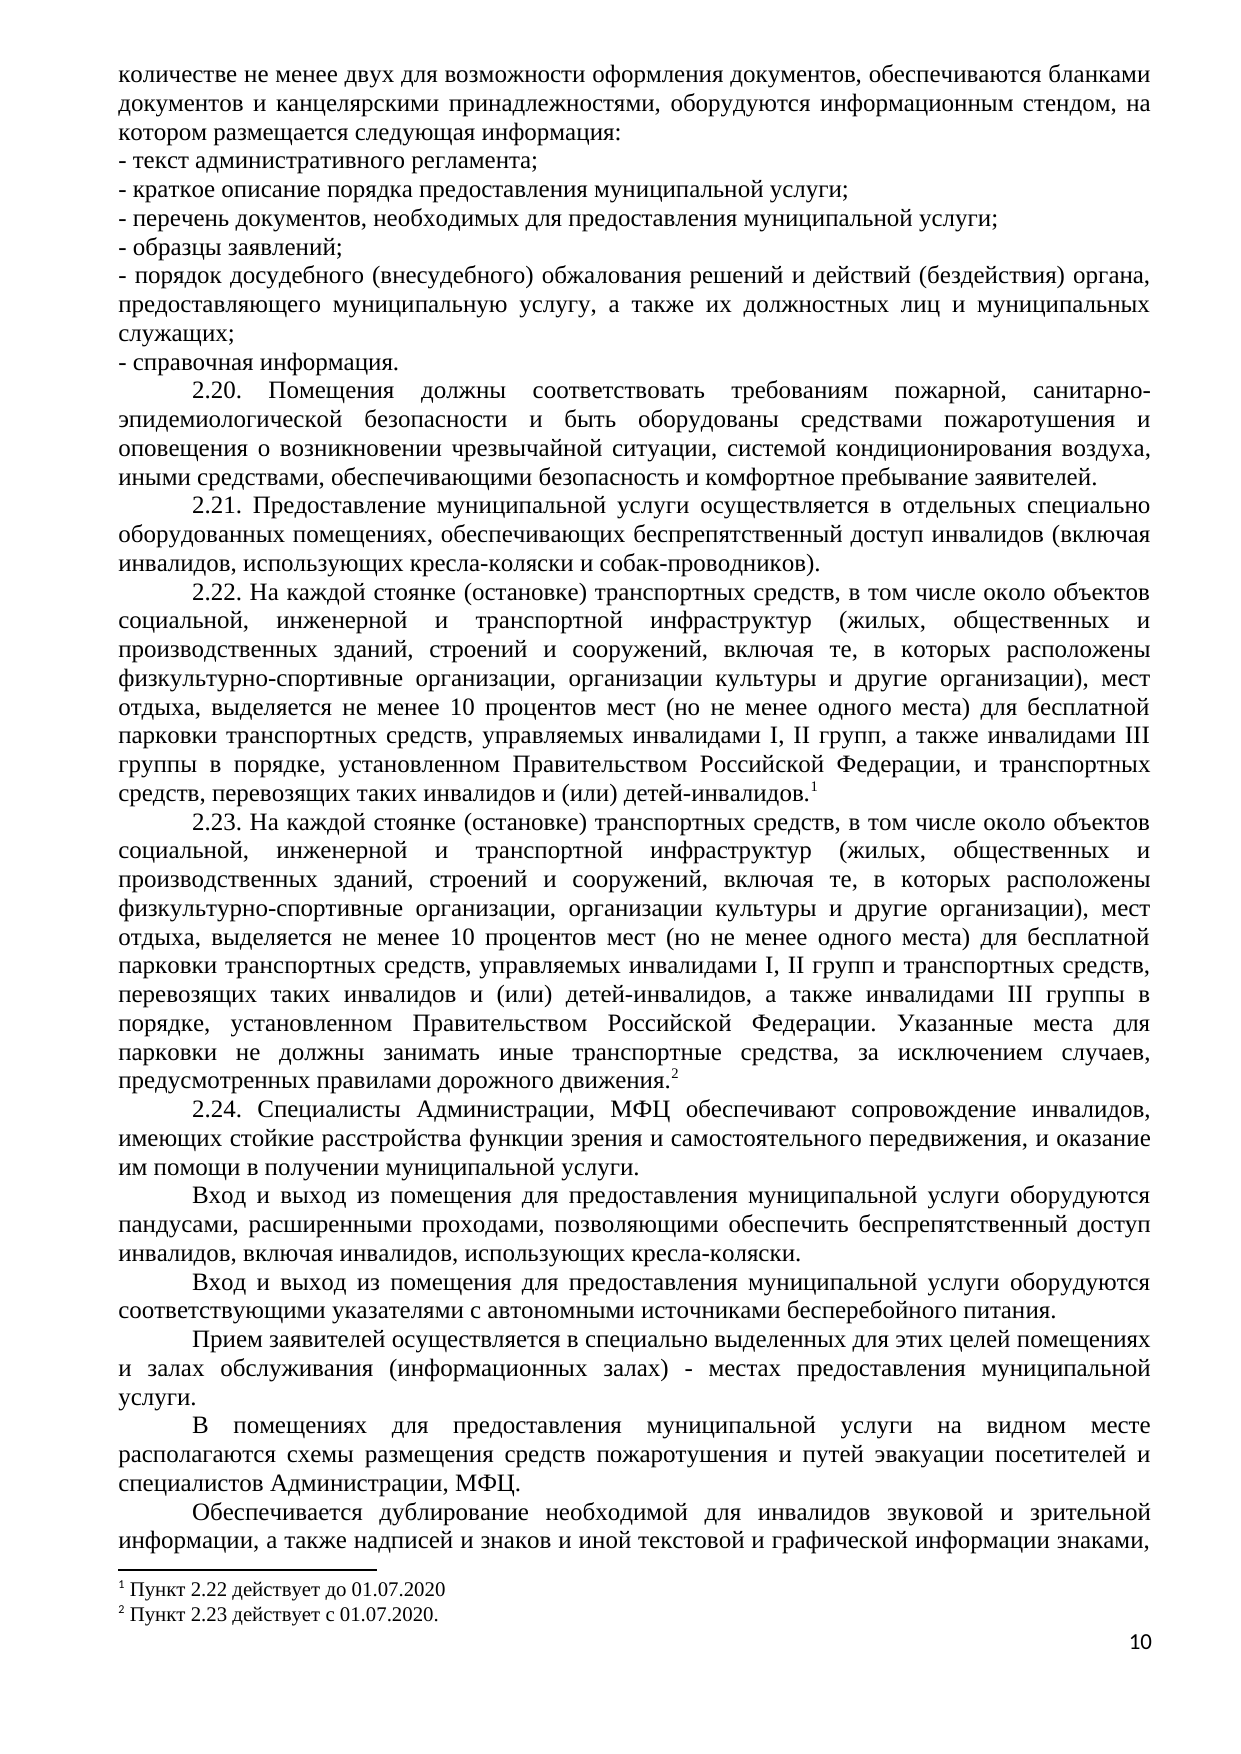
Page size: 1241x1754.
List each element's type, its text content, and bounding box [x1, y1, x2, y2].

text - порядок досудебного (внесудебного) обжалования решений и действий (бездействия) органа, предоставляющего муниципальную услугу, а также их должностных лиц и муниципальных служащих; [118, 260, 1152, 347]
text 2.24. Специалисты Администрации, МФЦ обеспечивают сопровождение инвалидов, имеющих стойкие расстройства функции зрения и самостоятельного передвижения, и оказание им помощи в получении муниципальной услуги. [118, 1094, 1152, 1180]
text 2.21. Предоставление муниципальной услуги осуществляется в отдельных специально оборудованных помещениях, обеспечивающих беспрепятственный доступ инвалидов (включая инвалидов, использующих кресла-коляски и собак-проводников). [118, 490, 1152, 577]
text 2.22. На каждой стоянке (остановке) транспортных средств, в том числе около объектов социальной, инженерной и транспортной инфраструктур (жилых, общественных и производственных зданий, строений и сооружений, включая те, в которых расположены физкультурно-спортивные организации, организации культуры и другие организации), мест отдыха, выделяется не менее 10 процентов мест (но не менее одного места) для бесплатной парковки транспортных средств, управляемых инвалидами I, II групп, а также инвалидами III группы в порядке, установленном Правительством Российской Федерации, и транспортных средств, перевозящих таких инвалидов и (или) детей-инвалидов. [118, 577, 1152, 807]
text Вход и выход из помещения для предоставления муниципальной услуги оборудуются пандусами, расширенными проходами, позволяющими обеспечить беспрепятственный доступ инвалидов, включая инвалидов, использующих кресла-коляски. [118, 1180, 1152, 1267]
text Прием заявителей осуществляется в специально выделенных для этих целей помещениях и залах обслуживания (информационных залах) - местах предоставления муниципальной услуги. [118, 1324, 1152, 1410]
text - краткое описание порядка предоставления муниципальной услуги; [118, 174, 1152, 203]
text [118, 1497, 1152, 1554]
text В помещениях для предоставления муниципальной услуги на видном месте располагаются схемы размещения средств пожаротушения и путей эвакуации посетителей и специалистов Администрации, МФЦ. [118, 1410, 1152, 1497]
text 2.23. На каждой стоянке (остановке) транспортных средств, в том числе около объектов социальной, инженерной и транспортной инфраструктур (жилых, общественных и производственных зданий, строений и сооружений, включая те, в которых расположены физкультурно-спортивные организации, организации культуры и другие организации), мест отдыха, выделяется не менее 10 процентов мест (но не менее одного места) для бесплатной парковки транспортных средств, управляемых инвалидами I, II групп и транспортных средств, перевозящих таких инвалидов и (или) детей-инвалидов, а также инвалидами III группы в порядке, установленном Правительством Российской Федерации. Указанные места для парковки не должны занимать иные транспортные средства, за исключением случаев, предусмотренных правилами дорожного движения. [118, 807, 1152, 1094]
text 2.20. Помещения должны соответствовать требованиям пожарной, санитарно-эпидемиологической безопасности и быть оборудованы средствами пожаротушения и оповещения о возникновении чрезвычайной ситуации, системой кондиционирования воздуха, иными средствами, обеспечивающими безопасность и комфортное пребывание заявителей. [118, 375, 1152, 490]
text - перечень документов, необходимых для предоставления муниципальной услуги; [118, 203, 1152, 232]
text - образцы заявлений; [118, 232, 1152, 260]
text - текст административного регламента; [118, 145, 1152, 174]
text Вход и выход из помещения для предоставления муниципальной услуги оборудуются соответствующими указателями с автономными источниками бесперебойного питания. [118, 1267, 1152, 1324]
text - справочная информация. [118, 347, 1152, 375]
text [118, 59, 1152, 145]
